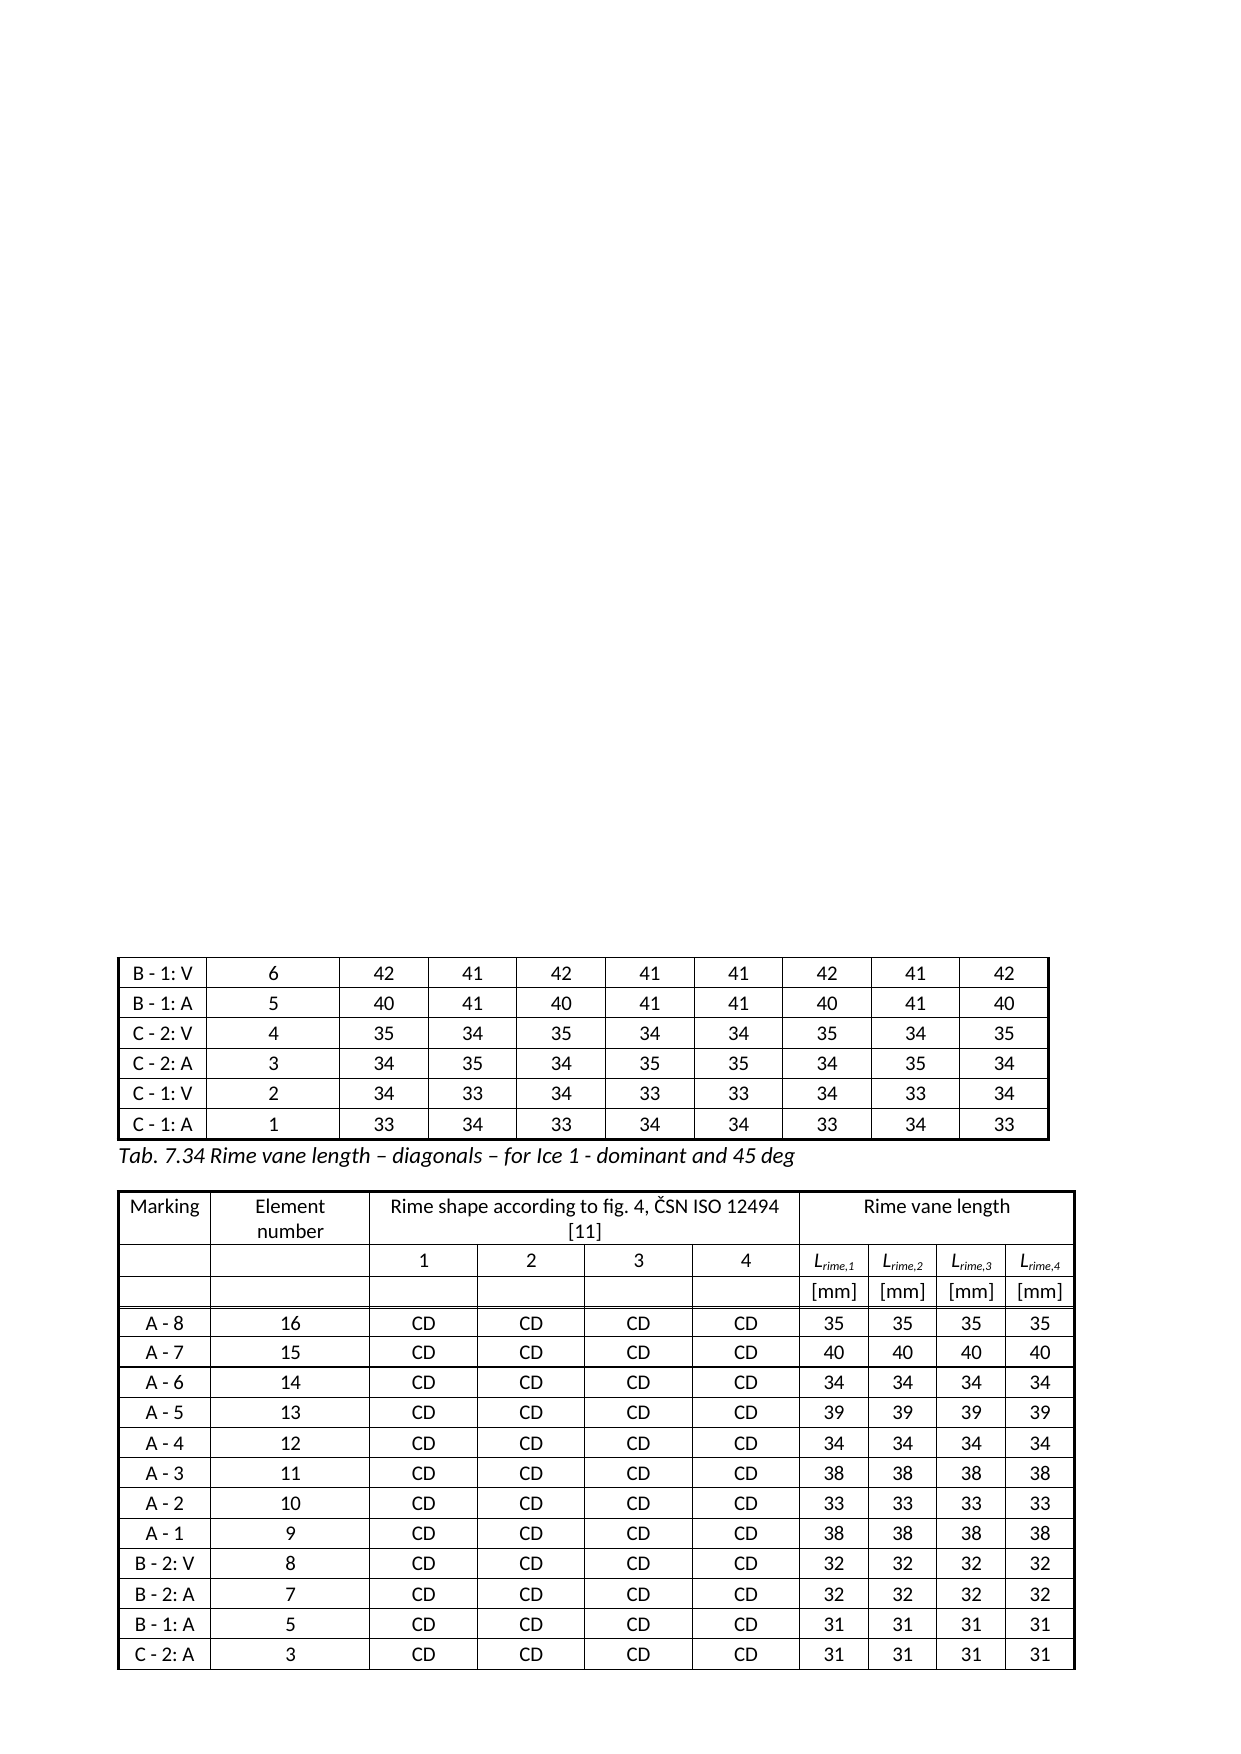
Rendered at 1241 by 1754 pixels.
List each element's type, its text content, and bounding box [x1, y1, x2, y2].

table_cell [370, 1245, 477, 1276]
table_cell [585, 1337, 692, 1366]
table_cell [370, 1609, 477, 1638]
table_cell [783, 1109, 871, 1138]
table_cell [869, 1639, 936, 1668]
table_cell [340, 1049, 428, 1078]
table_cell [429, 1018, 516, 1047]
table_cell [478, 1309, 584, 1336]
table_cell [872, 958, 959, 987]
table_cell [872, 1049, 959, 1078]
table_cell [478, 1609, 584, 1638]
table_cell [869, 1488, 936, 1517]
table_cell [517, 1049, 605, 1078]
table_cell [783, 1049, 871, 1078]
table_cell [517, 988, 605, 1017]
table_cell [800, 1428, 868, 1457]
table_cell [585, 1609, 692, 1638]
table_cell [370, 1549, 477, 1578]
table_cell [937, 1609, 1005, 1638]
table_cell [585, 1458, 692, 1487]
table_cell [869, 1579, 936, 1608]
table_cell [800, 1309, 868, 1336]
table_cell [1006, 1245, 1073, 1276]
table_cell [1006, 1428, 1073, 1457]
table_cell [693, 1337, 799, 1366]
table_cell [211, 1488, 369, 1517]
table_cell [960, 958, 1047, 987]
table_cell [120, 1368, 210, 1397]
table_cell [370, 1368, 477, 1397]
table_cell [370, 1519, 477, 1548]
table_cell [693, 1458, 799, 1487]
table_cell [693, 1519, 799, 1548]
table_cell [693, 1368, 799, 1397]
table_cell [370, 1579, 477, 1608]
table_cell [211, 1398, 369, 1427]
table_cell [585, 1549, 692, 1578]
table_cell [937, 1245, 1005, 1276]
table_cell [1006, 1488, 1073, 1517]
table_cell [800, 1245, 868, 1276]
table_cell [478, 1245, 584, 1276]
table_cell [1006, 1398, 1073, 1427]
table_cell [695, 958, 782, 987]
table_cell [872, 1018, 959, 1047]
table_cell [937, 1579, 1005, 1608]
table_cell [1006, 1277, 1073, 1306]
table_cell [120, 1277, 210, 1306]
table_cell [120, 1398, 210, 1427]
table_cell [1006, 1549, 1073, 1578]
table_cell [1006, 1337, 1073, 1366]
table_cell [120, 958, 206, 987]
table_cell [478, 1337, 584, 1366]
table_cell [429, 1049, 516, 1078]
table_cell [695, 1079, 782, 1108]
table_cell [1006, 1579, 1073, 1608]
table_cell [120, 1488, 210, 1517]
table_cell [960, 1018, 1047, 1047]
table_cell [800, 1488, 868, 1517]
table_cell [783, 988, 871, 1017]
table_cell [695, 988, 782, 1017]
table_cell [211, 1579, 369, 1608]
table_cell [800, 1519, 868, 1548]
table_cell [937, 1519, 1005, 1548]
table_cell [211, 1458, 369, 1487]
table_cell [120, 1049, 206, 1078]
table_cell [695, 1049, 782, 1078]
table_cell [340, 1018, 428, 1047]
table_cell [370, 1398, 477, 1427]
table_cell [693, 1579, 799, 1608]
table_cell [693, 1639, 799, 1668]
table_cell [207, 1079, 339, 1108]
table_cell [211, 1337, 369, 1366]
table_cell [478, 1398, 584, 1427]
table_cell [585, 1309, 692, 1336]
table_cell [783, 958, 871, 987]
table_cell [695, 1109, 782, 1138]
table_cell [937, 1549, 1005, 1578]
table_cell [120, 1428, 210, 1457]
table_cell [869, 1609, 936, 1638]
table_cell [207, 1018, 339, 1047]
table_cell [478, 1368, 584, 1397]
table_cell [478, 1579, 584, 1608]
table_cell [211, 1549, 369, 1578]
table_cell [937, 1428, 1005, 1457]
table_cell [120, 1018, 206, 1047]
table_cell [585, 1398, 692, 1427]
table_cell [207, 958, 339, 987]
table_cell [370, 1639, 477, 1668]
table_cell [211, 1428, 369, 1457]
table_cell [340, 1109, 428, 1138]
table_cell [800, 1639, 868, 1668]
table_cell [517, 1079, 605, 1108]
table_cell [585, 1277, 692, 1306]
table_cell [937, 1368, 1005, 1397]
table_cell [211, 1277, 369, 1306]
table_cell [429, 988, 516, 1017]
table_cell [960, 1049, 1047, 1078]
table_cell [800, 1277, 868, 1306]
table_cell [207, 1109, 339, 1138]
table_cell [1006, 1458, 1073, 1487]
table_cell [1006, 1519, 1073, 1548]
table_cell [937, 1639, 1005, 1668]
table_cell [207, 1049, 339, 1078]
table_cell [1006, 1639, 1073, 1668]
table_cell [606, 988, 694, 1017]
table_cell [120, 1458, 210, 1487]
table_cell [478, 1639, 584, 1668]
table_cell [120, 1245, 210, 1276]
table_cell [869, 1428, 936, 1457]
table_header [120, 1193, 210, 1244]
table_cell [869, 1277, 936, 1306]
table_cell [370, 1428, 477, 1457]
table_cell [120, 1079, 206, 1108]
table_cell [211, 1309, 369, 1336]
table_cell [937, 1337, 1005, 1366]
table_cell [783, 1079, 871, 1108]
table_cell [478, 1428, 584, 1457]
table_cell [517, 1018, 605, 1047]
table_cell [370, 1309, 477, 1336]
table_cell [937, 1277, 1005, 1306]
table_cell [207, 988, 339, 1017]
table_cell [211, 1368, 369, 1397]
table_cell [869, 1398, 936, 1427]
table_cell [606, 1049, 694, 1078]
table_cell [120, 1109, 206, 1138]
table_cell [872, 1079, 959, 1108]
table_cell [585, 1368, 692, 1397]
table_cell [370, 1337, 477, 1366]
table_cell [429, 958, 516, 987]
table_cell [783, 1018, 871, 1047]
text Tab. 7.13 Rime vane length – diagonals – for Ice 1 - dominant and 45 deg [118, 1141, 1146, 1169]
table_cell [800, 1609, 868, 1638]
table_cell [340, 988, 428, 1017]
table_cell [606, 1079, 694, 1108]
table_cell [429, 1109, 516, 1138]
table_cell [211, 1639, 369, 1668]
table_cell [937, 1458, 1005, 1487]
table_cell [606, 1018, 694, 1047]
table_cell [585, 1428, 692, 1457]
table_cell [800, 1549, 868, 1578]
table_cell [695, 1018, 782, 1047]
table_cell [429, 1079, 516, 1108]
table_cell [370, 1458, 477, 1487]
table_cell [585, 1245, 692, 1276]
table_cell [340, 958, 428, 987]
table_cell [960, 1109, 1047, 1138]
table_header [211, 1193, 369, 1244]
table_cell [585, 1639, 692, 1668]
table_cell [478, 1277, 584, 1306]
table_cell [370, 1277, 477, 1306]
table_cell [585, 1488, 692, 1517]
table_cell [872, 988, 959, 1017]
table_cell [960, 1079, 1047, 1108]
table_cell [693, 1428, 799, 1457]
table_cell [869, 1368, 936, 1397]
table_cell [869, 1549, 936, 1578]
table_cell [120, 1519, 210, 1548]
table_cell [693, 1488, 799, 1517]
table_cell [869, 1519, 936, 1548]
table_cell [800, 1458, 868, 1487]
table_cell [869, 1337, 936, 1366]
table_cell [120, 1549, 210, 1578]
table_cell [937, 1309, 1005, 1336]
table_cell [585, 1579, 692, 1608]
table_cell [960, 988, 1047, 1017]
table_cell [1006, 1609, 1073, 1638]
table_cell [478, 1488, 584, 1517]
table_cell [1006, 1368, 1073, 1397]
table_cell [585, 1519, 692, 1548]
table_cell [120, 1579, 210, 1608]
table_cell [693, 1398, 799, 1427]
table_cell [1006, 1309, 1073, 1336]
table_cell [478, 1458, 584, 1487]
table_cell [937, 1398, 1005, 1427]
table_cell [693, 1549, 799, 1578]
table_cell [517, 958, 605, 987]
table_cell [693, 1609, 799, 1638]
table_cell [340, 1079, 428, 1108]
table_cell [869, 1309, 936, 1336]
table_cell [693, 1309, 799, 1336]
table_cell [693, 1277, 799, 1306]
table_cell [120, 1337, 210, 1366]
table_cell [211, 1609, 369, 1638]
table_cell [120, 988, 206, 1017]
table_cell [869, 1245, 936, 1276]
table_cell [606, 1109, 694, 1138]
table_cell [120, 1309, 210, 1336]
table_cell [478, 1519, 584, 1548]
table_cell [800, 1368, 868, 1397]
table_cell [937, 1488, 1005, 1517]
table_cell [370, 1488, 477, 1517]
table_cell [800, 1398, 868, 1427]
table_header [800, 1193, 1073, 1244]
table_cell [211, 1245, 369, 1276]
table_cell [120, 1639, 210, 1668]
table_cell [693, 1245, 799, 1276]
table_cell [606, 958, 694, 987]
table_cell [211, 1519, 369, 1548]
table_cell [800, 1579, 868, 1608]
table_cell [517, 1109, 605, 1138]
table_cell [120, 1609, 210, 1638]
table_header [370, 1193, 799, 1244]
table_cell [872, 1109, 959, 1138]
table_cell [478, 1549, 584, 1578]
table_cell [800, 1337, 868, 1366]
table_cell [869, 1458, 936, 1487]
